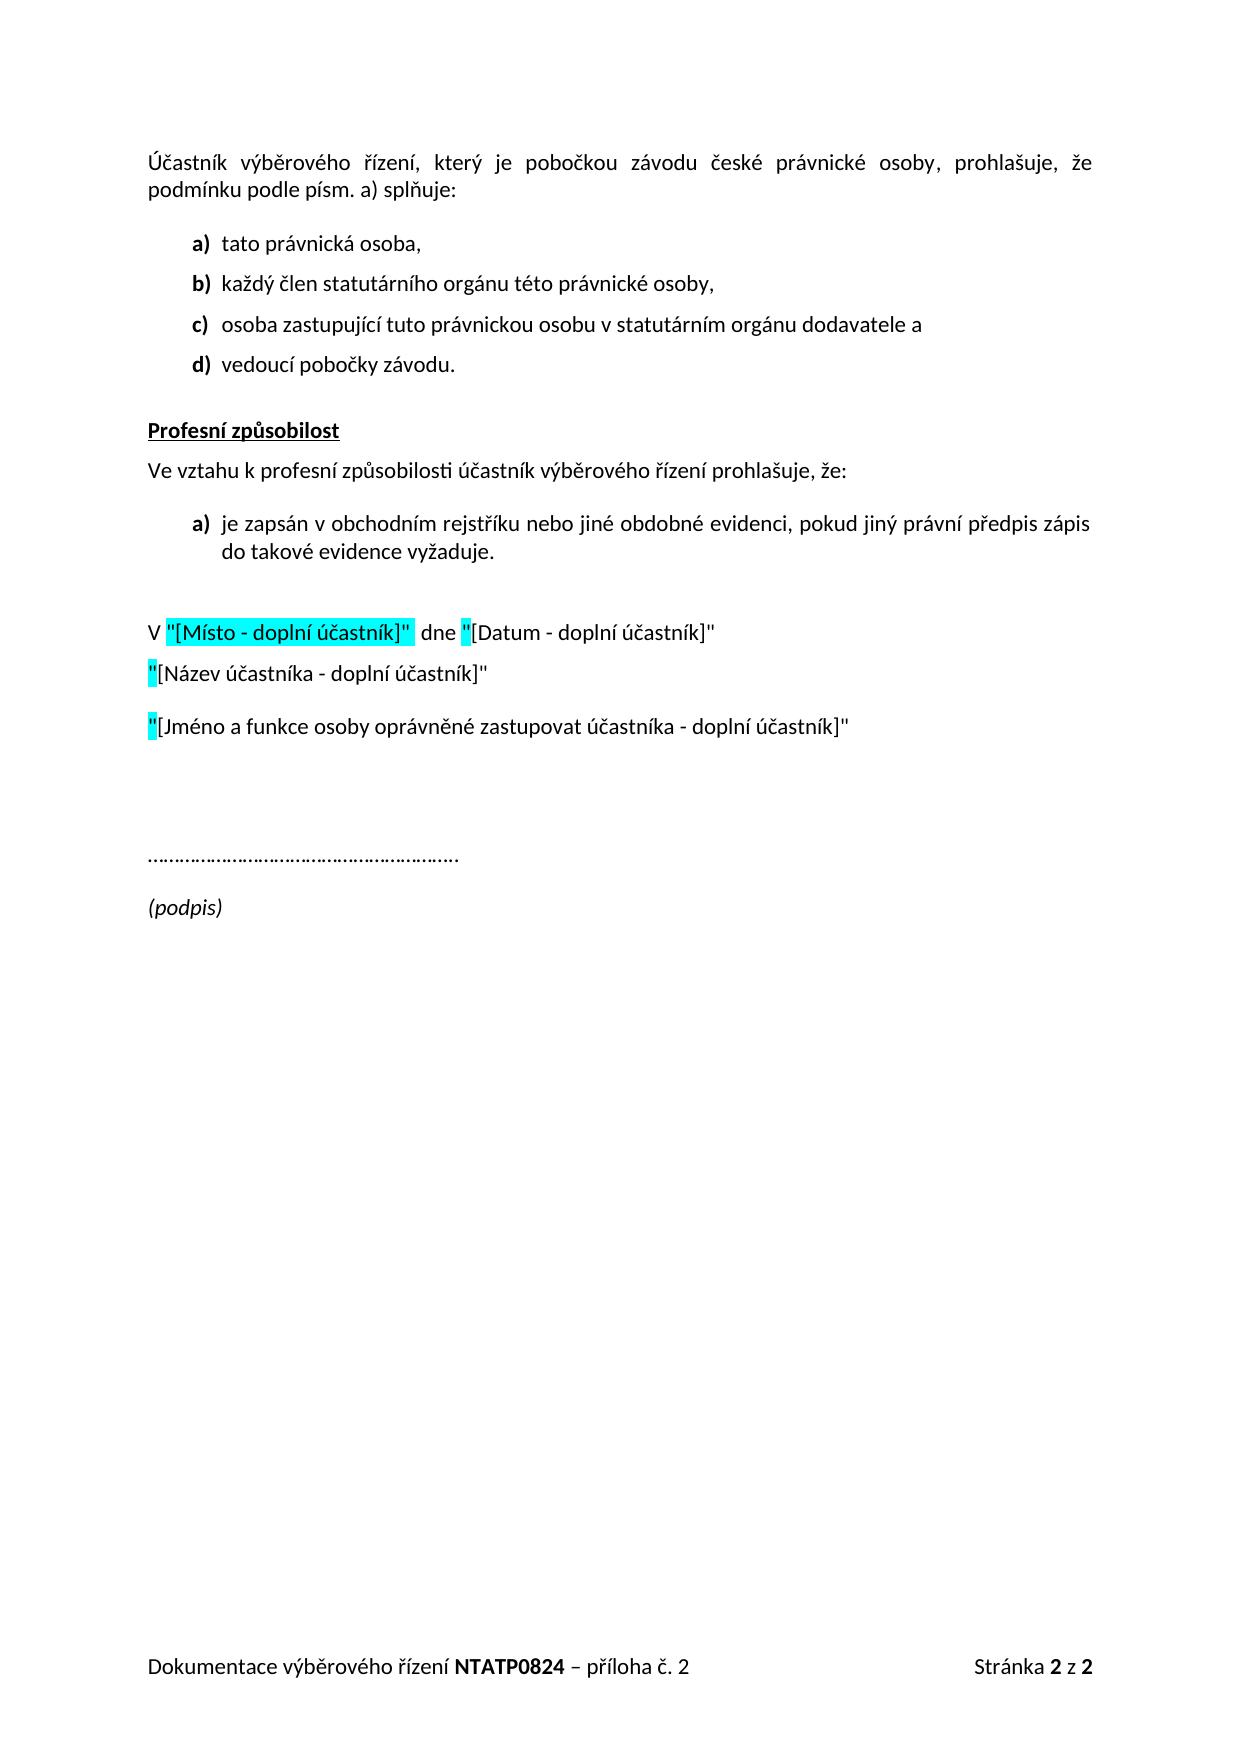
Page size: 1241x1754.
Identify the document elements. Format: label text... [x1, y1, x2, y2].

text Profesní způsobilost [148, 416, 1093, 444]
list V dne [471, 618, 1093, 646]
list je zapsán v obchodním rejstříku nebo jiné obdobné evidenci, pokud jiný právní předpis zápis do takové evidence vyžaduje. [192, 509, 1093, 565]
text ………………………………………………….. [148, 840, 1093, 868]
list vedoucí pobočky závodu. [192, 350, 1093, 378]
list V dne [415, 618, 461, 646]
list osoba zastupující tuto právnickou osobu v statutárním orgánu dodavatele a [192, 310, 1093, 338]
list každý člen statutárního orgánu této právnické osoby, [192, 269, 1093, 297]
text Ve vztahu k profesní způsobilosti účastník výběrového řízení prohlašuje, že: [148, 456, 1093, 484]
list V dne [148, 618, 166, 646]
list tato právnická osoba, [192, 229, 1093, 257]
text Účastník výběrového řízení, který je pobočkou závodu české právnické osoby, prohlašuje, že podmínku podle písm. a) splňuje: [148, 148, 1093, 204]
text (podpis) [148, 893, 1093, 921]
